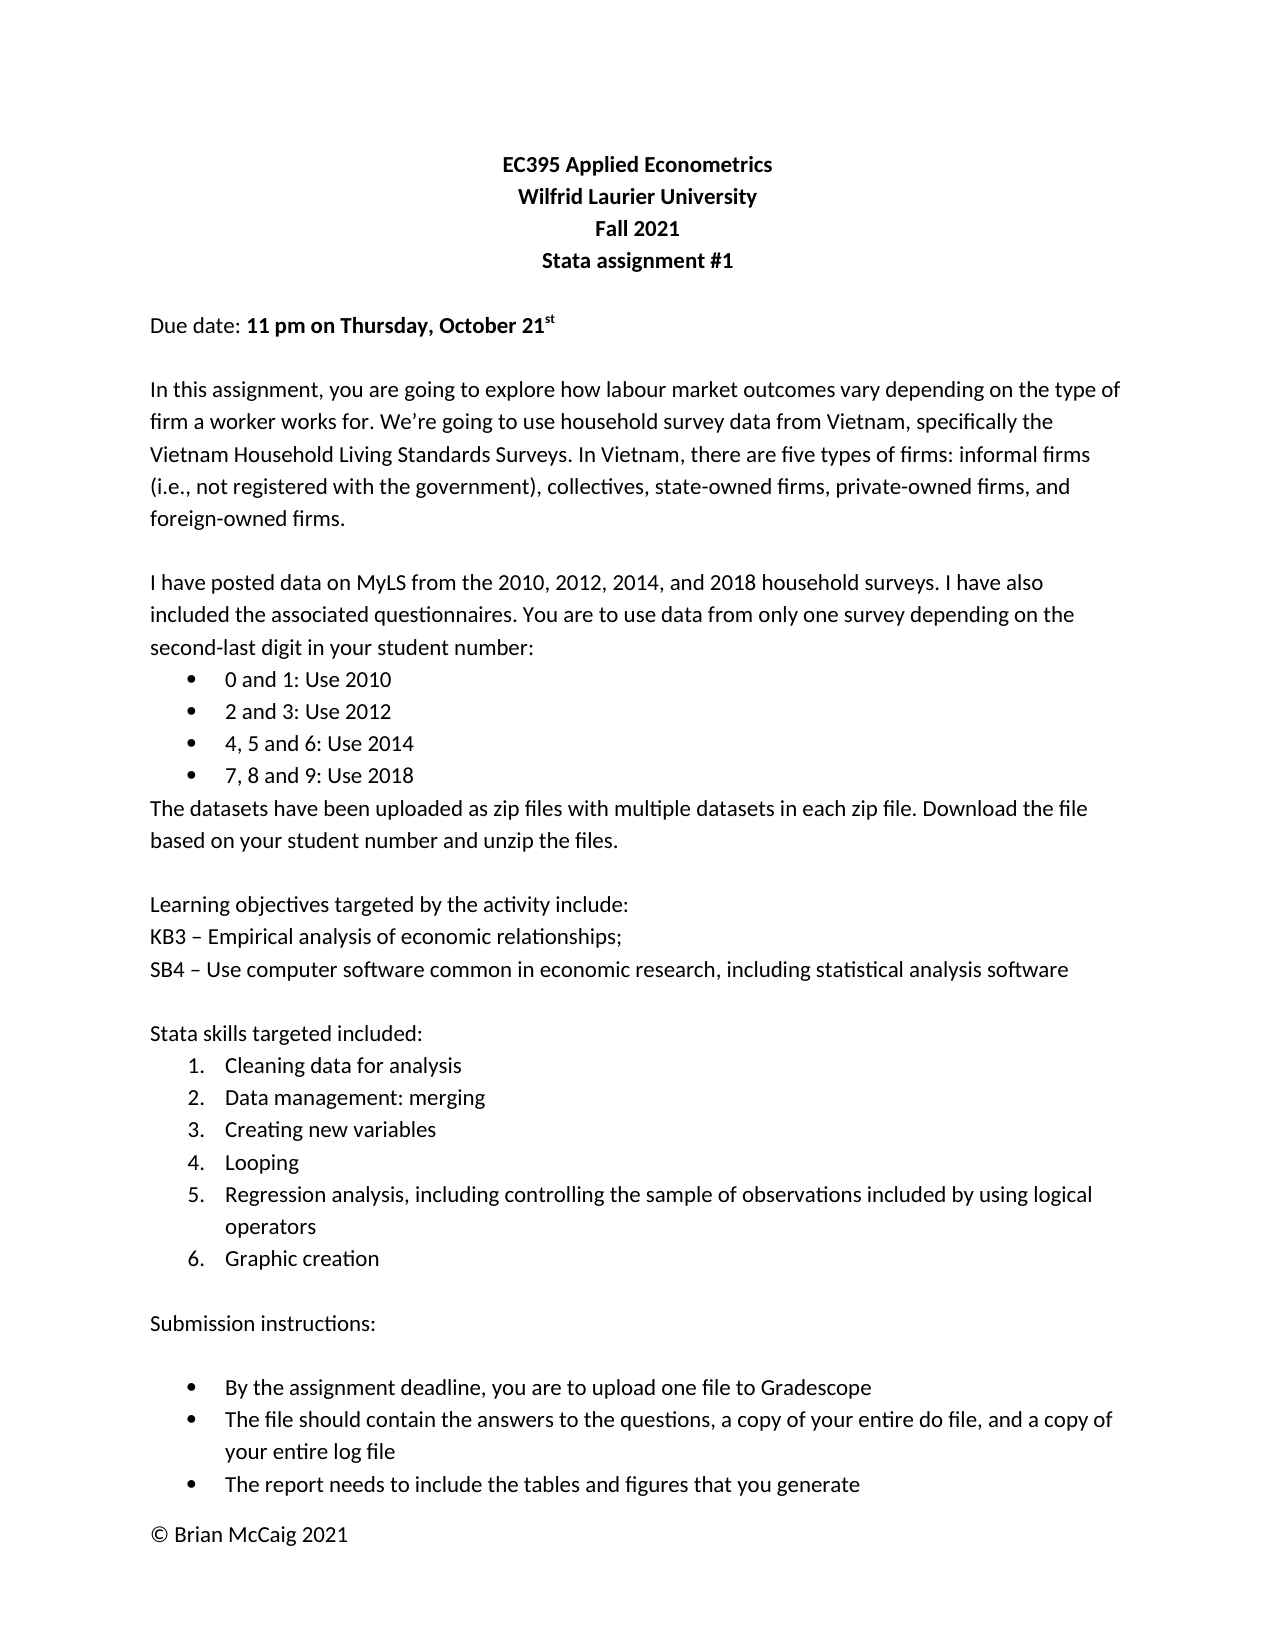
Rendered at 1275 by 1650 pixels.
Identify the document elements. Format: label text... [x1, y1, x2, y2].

list Creating new variables [187, 1116, 1125, 1144]
list Graphic creation [187, 1244, 1125, 1272]
text Learning objectives targeted by the activity include: [150, 890, 1125, 918]
list Data management: merging [187, 1083, 1125, 1111]
list 4, 5 and 6: Use 2014 [187, 729, 1125, 757]
list 0 and 1: Use 2010 [187, 665, 1125, 693]
text Submission instructions: [150, 1309, 1125, 1337]
text SB4 – Use computer software common in economic research, including statistical analysis software [150, 955, 1125, 983]
text KB3 – Empirical analysis of economic relationships; [150, 922, 1125, 951]
text The datasets have been uploaded as zip files with multiple datasets in each zip file. Download the file based on your student number and unzip the files. [150, 794, 1125, 854]
list The report needs to include the tables and figures that you generate [187, 1470, 1125, 1498]
text I have posted data on MyLS from the 2010, 2012, 2014, and 2018 household surveys. I have also included the associated questionnaires. You are to use data from only one survey depending on the second-last digit in your student number: [150, 568, 1125, 661]
text Stata assignment #1 [150, 247, 1125, 274]
text Fall 2021 [150, 214, 1125, 242]
list 7, 8 and 9: Use 2018 [187, 762, 1125, 789]
text EC395 Applied Econometrics [150, 150, 1125, 178]
list The file should contain the answers to the questions, a copy of your entire do file, and a copy of your entire log file [187, 1405, 1125, 1466]
list By the assignment deadline, you are to upload one file to Gradescope [187, 1373, 1125, 1401]
text Stata skills targeted included: [150, 1019, 1125, 1047]
list 2 and 3: Use 2012 [187, 697, 1125, 725]
text In this assignment, you are going to explore how labour market outcomes vary depending on the type of firm a worker works for. We’re going to use household survey data from Vietnam, specifically the Vietnam Household Living Standards Surveys. In Vietnam, there are five types of firms: informal firms (i.e., not registered with the government), collectives, state-owned firms, private-owned firms, and foreign-owned firms. [150, 375, 1125, 532]
text Wilfrid Laurier University [150, 182, 1125, 210]
text Due date: 11 pm on Thursday, October 21st [150, 311, 1125, 339]
list Regression analysis, including controlling the sample of observations included by using logical operators [187, 1180, 1125, 1240]
list Looping [187, 1148, 1125, 1176]
list Cleaning data for analysis [187, 1051, 1125, 1079]
